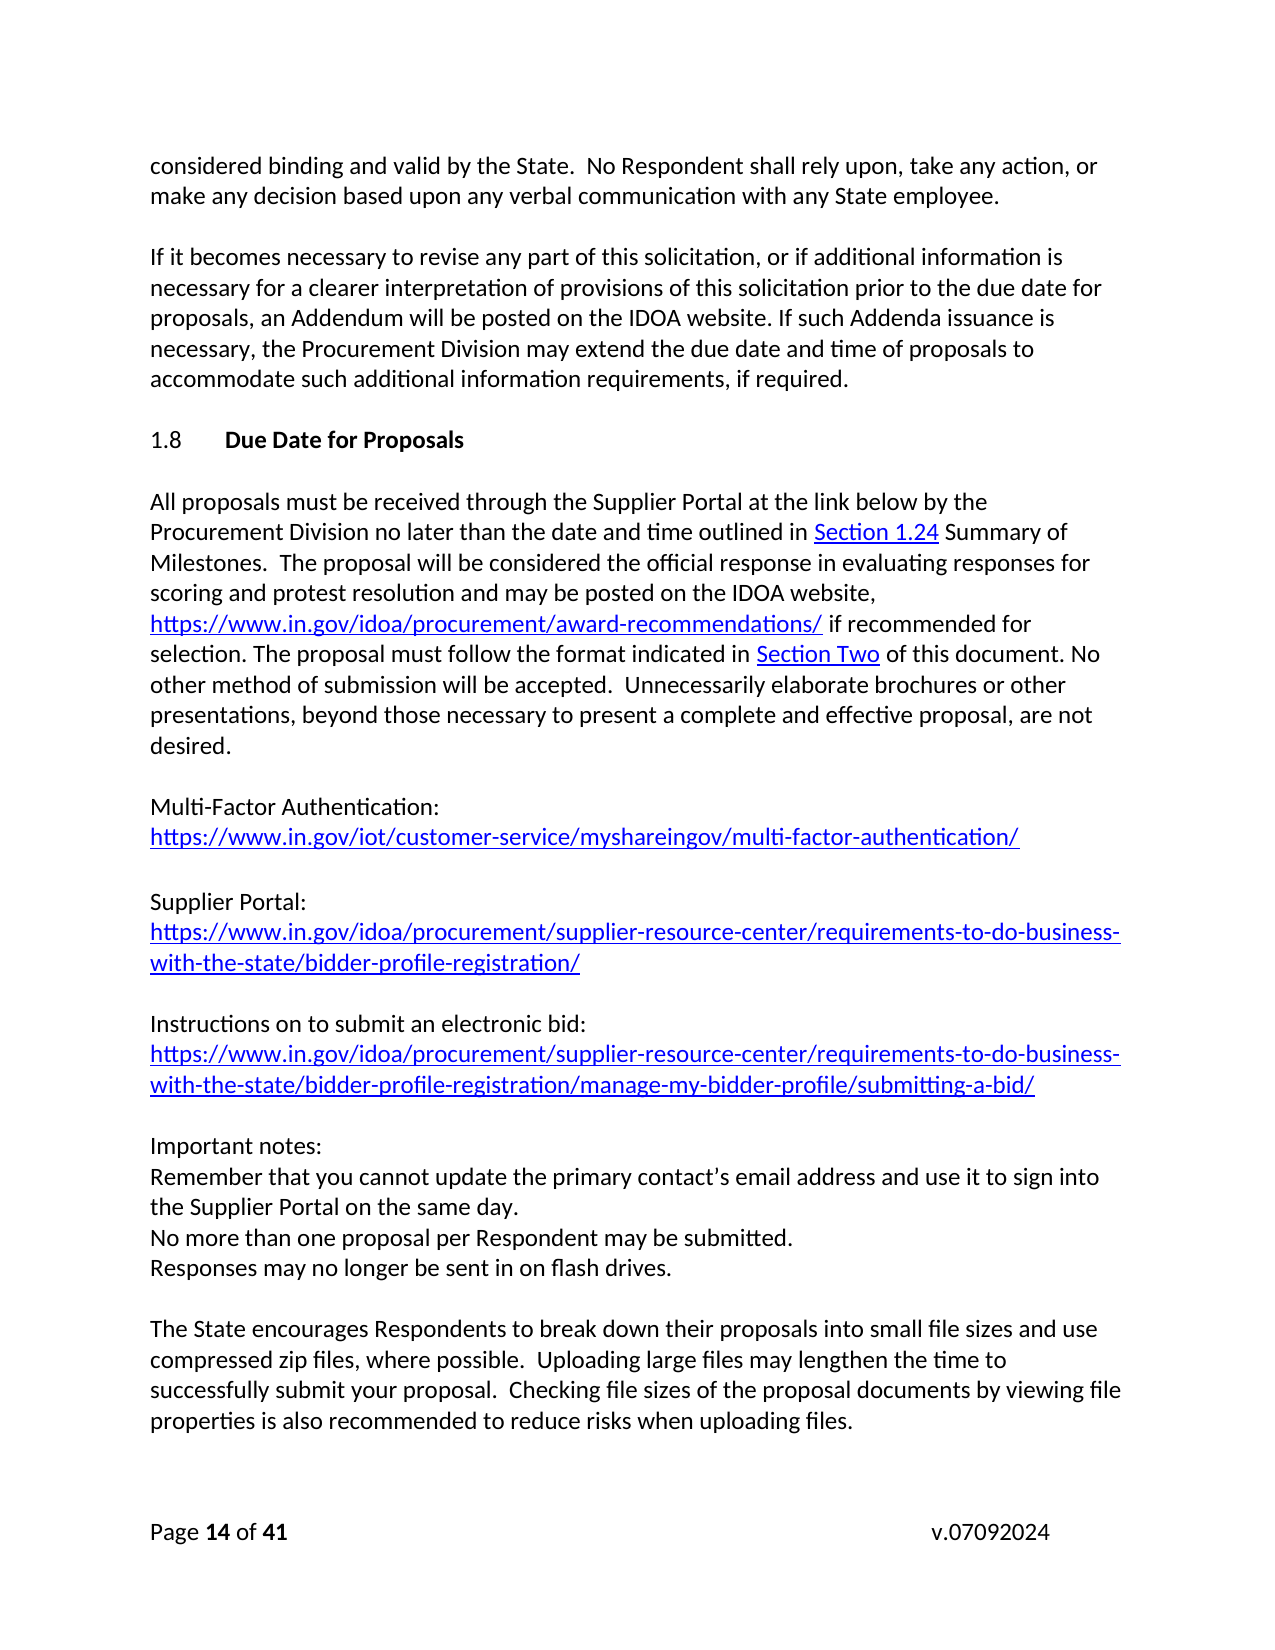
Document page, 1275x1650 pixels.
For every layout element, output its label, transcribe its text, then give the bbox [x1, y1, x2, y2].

text The State encourages Respondents to break down their proposals into small file sizes and use compressed zip files, where possible. Uploading large files may lengthen the time to successfully submit your proposal. Checking file sizes of the proposal documents by viewing file properties is also recommended to reduce risks when uploading files. [150, 1313, 1125, 1435]
text https://www.in.gov/idoa/procurement/supplier-resource-center/requirements-to-do-business-with-the-state/bidder-profile-registration/manage-my-bidder-profile/submitting-a-bid/ [150, 1039, 1125, 1100]
text Multi-Factor Authentication: [150, 791, 1125, 821]
text No more than one proposal per Respondent may be submitted. [150, 1222, 1125, 1252]
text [150, 150, 1125, 211]
text All proposals must be received through the Supplier Portal at the link below by the Procurement Division no later than the date and time outlined in Section 1.24 Summary of Milestones. The proposal will be considered the official response in evaluating responses for scoring and protest resolution and may be posted on the IDOA website, https://www.in.gov/idoa/procurement/award-recommendations/ if recommended for selection. The proposal must follow the format indicated in Section Two of this document. No other method of submission will be accepted. Unnecessarily elaborate brochures or other presentations, beyond those necessary to present a complete and effective proposal, are not desired. [150, 486, 1125, 760]
text https://www.in.gov/idoa/procurement/supplier-resource-center/requirements-to-do-business-with-the-state/bidder-profile-registration/ [150, 917, 1125, 978]
text https://www.in.gov/iot/customer-service/myshareingov/multi-factor-authentication/ [150, 821, 1125, 852]
text Remember that you cannot update the primary contact’s email address and use it to sign into the Supplier Portal on the same day. [150, 1161, 1125, 1222]
subtitle 1.8 Due Date for Proposals [150, 425, 1125, 455]
text Supplier Portal: [150, 886, 1125, 917]
text Instructions on to submit an electronic bid: [150, 1008, 1125, 1039]
text If it becomes necessary to revise any part of this solicitation, or if additional information is necessary for a clearer interpretation of provisions of this solicitation prior to the due date for proposals, an Addendum will be posted on the IDOA website. If such Addenda issuance is necessary, the Procurement Division may extend the due date and time of proposals to accommodate such additional information requirements, if required. [150, 242, 1125, 394]
text Important notes: [150, 1130, 1125, 1161]
text Responses may no longer be sent in on flash drives. [150, 1252, 1125, 1283]
